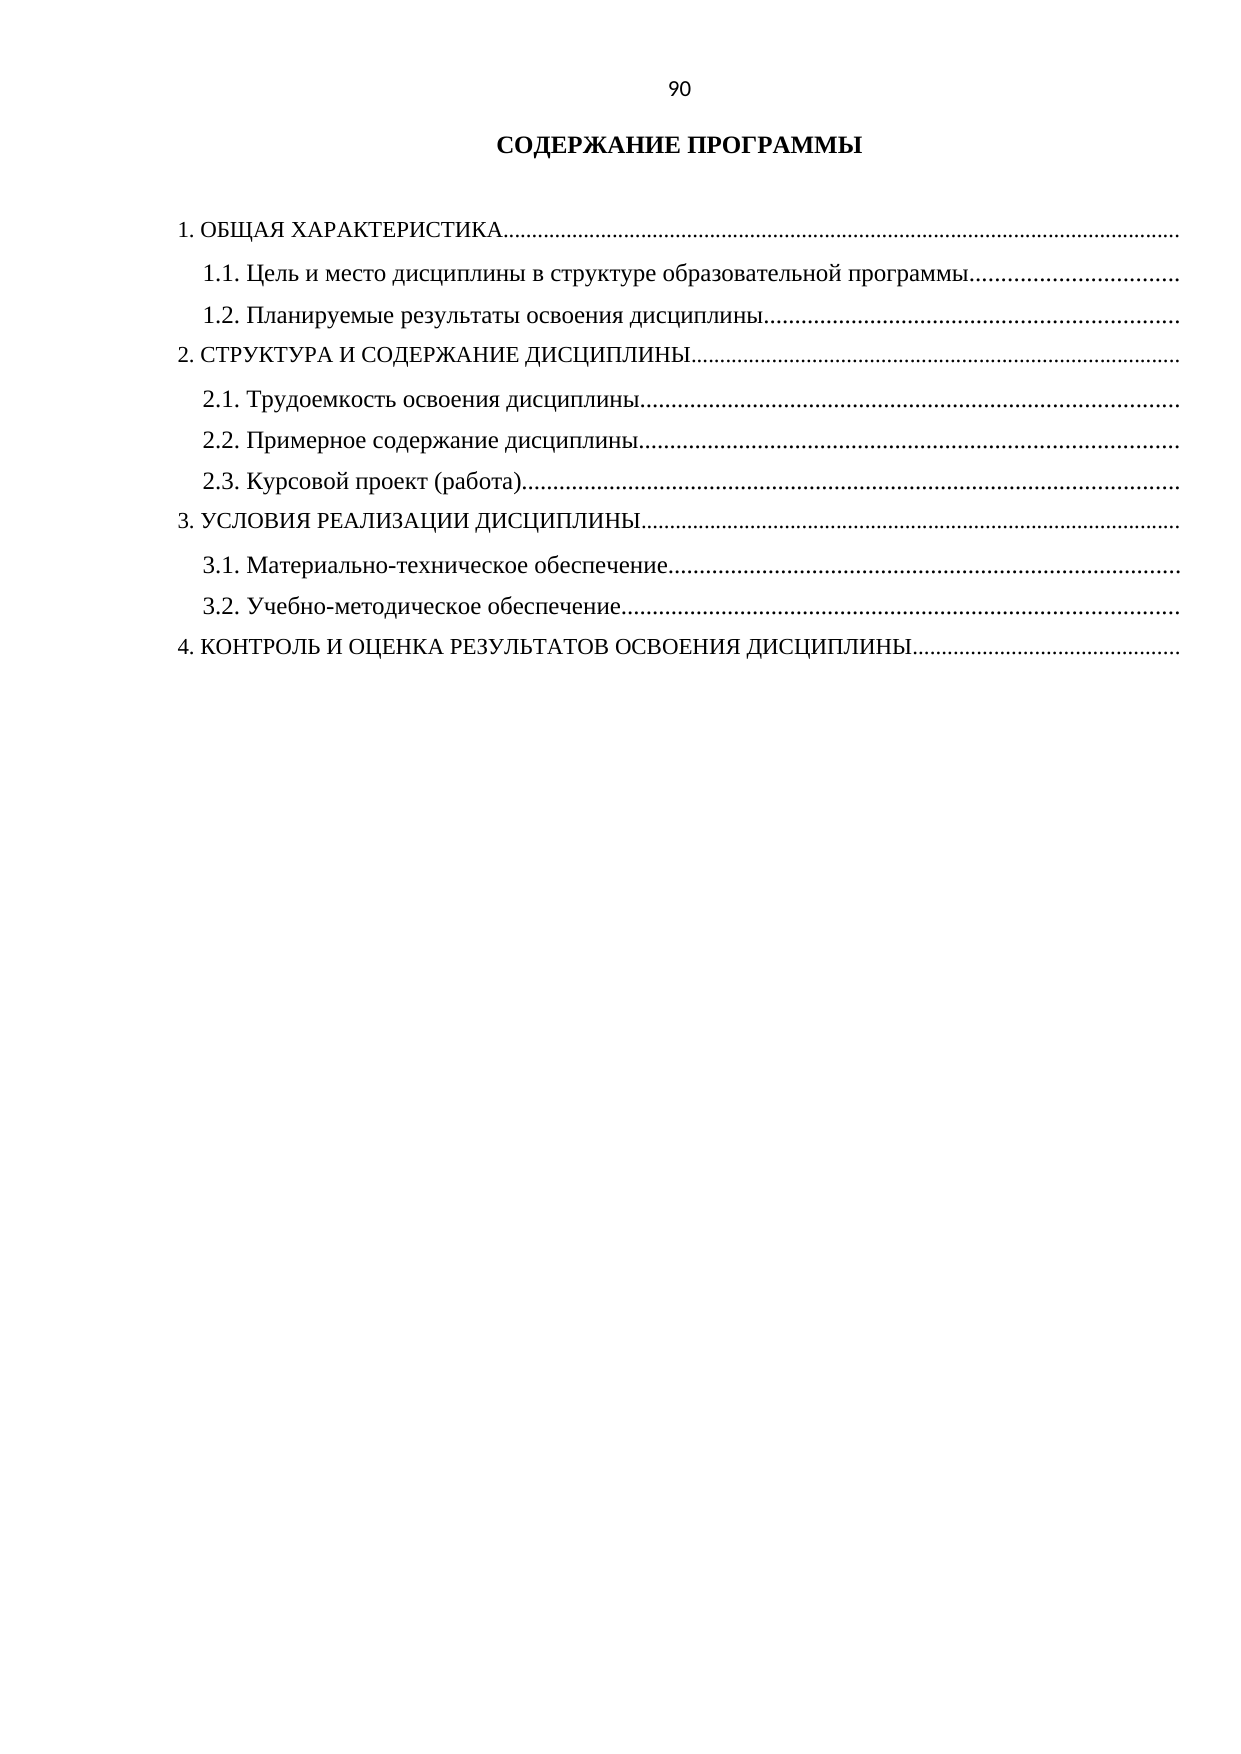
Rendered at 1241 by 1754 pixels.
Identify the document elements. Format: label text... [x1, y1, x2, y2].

text 3. УСЛОВИЯ РЕАЛИЗАЦИИ ДИСЦИПЛИНЫ [177, 507, 1181, 534]
text 4. КОНТРОЛЬ И ОЦЕНКА РЕЗУЛЬТАТОВ ОСВОЕНИЯ ДИСЦИПЛИНЫ [177, 633, 1181, 659]
text 1. ОБЩАЯ ХАРАКТЕРИСТИКА [177, 216, 1181, 242]
text СОДЕРЖАНИЕ ПРОГРАММЫ [177, 130, 1181, 159]
text 2. СТРУКТУРА И СОДЕРЖАНИЕ ДИСЦИПЛИНЫ [177, 341, 1181, 367]
text 2.1. Трудоемкость освоения дисциплины [202, 384, 1181, 412]
text 1.2. Планируемые результаты освоения дисциплины [202, 300, 1181, 328]
text 2.3. Курсовой проект (работа) [202, 466, 1181, 495]
text 3.1. Материально-техническое обеспечение [202, 550, 1181, 579]
text 2.2. Примерное содержание дисциплины [202, 425, 1181, 454]
text 3.2. Учебно-методическое обеспечение [202, 591, 1181, 620]
text 1.1. Цель и место дисциплины в структуре образовательной программы [202, 258, 1181, 287]
